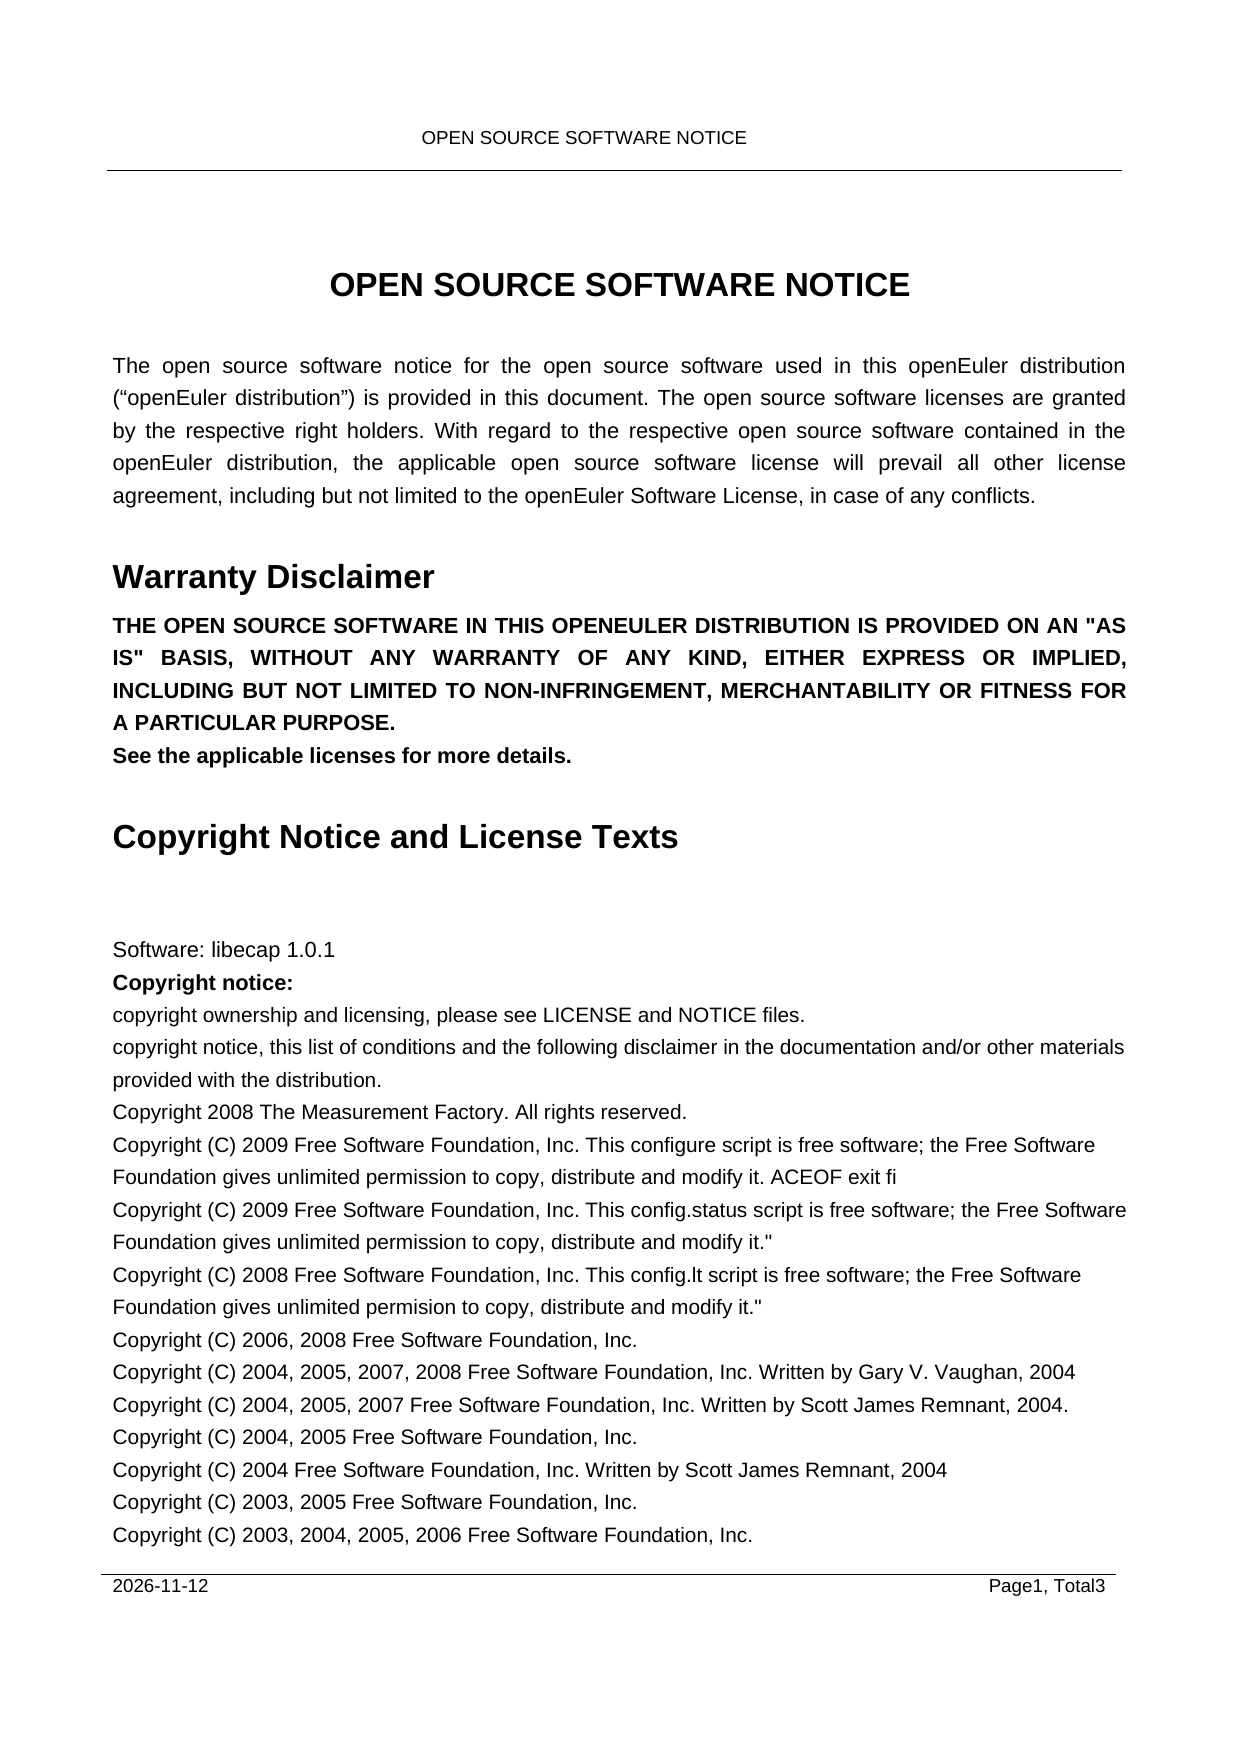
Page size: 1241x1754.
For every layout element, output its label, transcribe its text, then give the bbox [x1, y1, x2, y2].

text Copyright (C) 2008 Free Software Foundation, Inc. This config.lt script is free software; the Free Software Foundation gives unlimited permision to copy, distribute and modify it." [112, 1258, 1128, 1323]
text Copyright (C) 2006, 2008 Free Software Foundation, Inc. [112, 1323, 1128, 1356]
text Copyright (C) 2004 Free Software Foundation, Inc. Written by Scott James Remnant, 2004 [112, 1453, 1128, 1486]
text Copyright (C) 2004, 2005 Free Software Foundation, Inc. [112, 1421, 1128, 1453]
text Warranty Disclaimer [112, 544, 1128, 609]
text Copyright (C) 2009 Free Software Foundation, Inc. This configure script is free software; the Free Software Foundation gives unlimited permission to copy, distribute and modify it. ACEOF exit fi [112, 1128, 1128, 1193]
text OPEN SOURCE SOFTWARE NOTICE [112, 251, 1128, 316]
text copyright ownership and licensing, please see LICENSE and NOTICE files. [112, 998, 1128, 1031]
text Copyright Notice and License Texts [112, 804, 1128, 869]
text THE OPEN SOURCE SOFTWARE IN THIS OPENEULER DISTRIBUTION IS PROVIDED ON AN "AS IS" BASIS, WITHOUT ANY WARRANTY OF ANY KIND, EITHER EXPRESS OR IMPLIED, INCLUDING BUT NOT LIMITED TO NON-INFRINGEMENT, MERCHANTABILITY OR FITNESS FOR A PARTICULAR PURPOSE. See the applicable licenses for more details. [112, 609, 1128, 771]
text Copyright (C) 2003, 2004, 2005, 2006 Free Software Foundation, Inc. [112, 1518, 1128, 1551]
text Copyright (C) 2009 Free Software Foundation, Inc. This config.status script is free software; the Free Software Foundation gives unlimited permission to copy, distribute and modify it." [112, 1193, 1128, 1258]
text The open source software notice for the open source software used in this openEuler distribution (“openEuler distribution”) is provided in this document. The open source software licenses are granted by the respective right holders. With regard to the respective open source software contained in the openEuler distribution, the applicable open source software license will prevail all other license agreement, including but not limited to the openEuler Software License, in case of any conflicts. [112, 349, 1128, 511]
text copyright notice, this list of conditions and the following disclaimer in the documentation and/or other materials provided with the distribution. [112, 1031, 1128, 1096]
text Copyright 2008 The Measurement Factory. All rights reserved. [112, 1096, 1128, 1128]
text Copyright notice: [112, 966, 1128, 998]
text Copyright (C) 2003, 2005 Free Software Foundation, Inc. [112, 1486, 1128, 1518]
text Copyright (C) 2004, 2005, 2007, 2008 Free Software Foundation, Inc. Written by Gary V. Vaughan, 2004 [112, 1356, 1128, 1388]
text Software: libecap 1.0.1 [112, 933, 1128, 966]
text Copyright (C) 2004, 2005, 2007 Free Software Foundation, Inc. Written by Scott James Remnant, 2004. [112, 1388, 1128, 1421]
